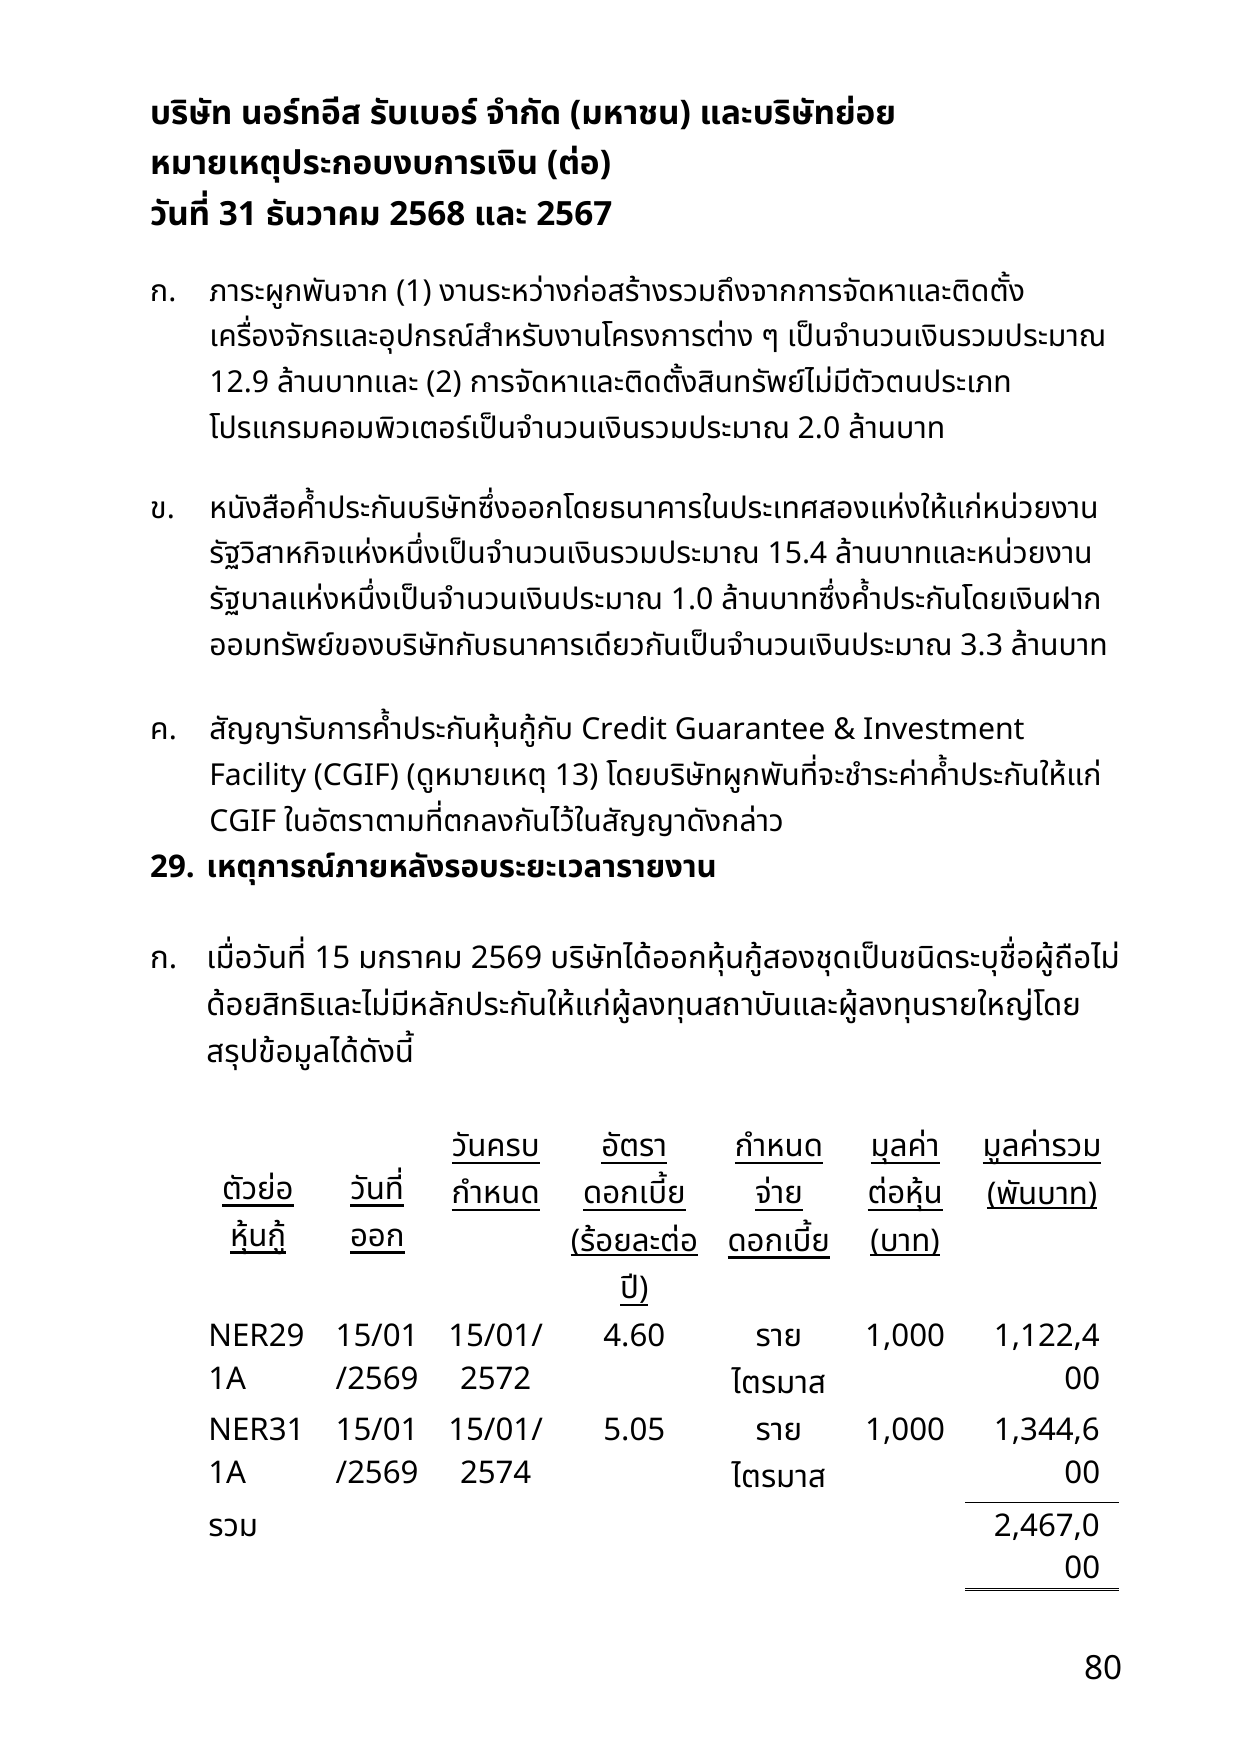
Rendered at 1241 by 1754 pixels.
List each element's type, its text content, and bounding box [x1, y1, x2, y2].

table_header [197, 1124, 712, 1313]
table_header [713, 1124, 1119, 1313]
list เมื่อวันที่ 15 มกราคม 2569 บริษัทได้ออกหุ้นกู้สองชุดเป็นชนิดระบุชื่อผู้ถือไม่ด้อยสิทธิและไม่มีหลักประกันให้แก่ผู้ลงทุนสถาบันและผู้ลงทุนรายใหญ่โดยสรุปข้อมูลได้ดังนี้ [150, 934, 1122, 1076]
list เหตุการณ์ภายหลังรอบระยะเวลารายงาน [150, 844, 1122, 892]
list หนังสือค้ำประกันบริษัทซึ่งออกโดยธนาคารในประเทศสองแห่งให้แก่หน่วยงานรัฐวิสาหกิจแห่งหนึ่งเป็นจำนวนเงินรวมประมาณ 15.4 ล้านบาทและหน่วยงานรัฐบาลแห่งหนึ่งเป็นจำนวนเงินประมาณ 1.0 ล้านบาทซึ่งค้ำประกันโดยเงินฝากออมทรัพย์ของบริษัทกับธนาคารเดียวกันเป็นจำนวนเงินประมาณ 3.3 ล้านบาท [150, 486, 1122, 669]
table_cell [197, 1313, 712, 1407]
list ภาระผูกพันจาก (1) งานระหว่างก่อสร้างรวมถึงจากการจัดหาและติดตั้งเครื่องจักรและอุปกรณ์สำหรับงานโครงการต่าง ๆ เป็นจำนวนเงินรวมประมาณ 12.9 ล้านบาทและ (2) การจัดหาและติดตั้งสินทรัพย์ไม่มีตัวตนประเภทโปรแกรมคอมพิวเตอร์เป็นจำนวนเงินรวมประมาณ 2.0 ล้านบาท [150, 269, 1122, 452]
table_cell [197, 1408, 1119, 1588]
list สัญญารับการค้ำประกันหุ้นกู้กับ Credit Guarantee & Investment Facility (CGIF) (ดูหมายเหตุ 13) โดยบริษัทผูกพันที่จะชำระค่าค้ำประกันให้แก่ CGIF ในอัตราตามที่ตกลงกันไว้ในสัญญาดังกล่าว [150, 707, 1122, 844]
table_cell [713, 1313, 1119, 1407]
